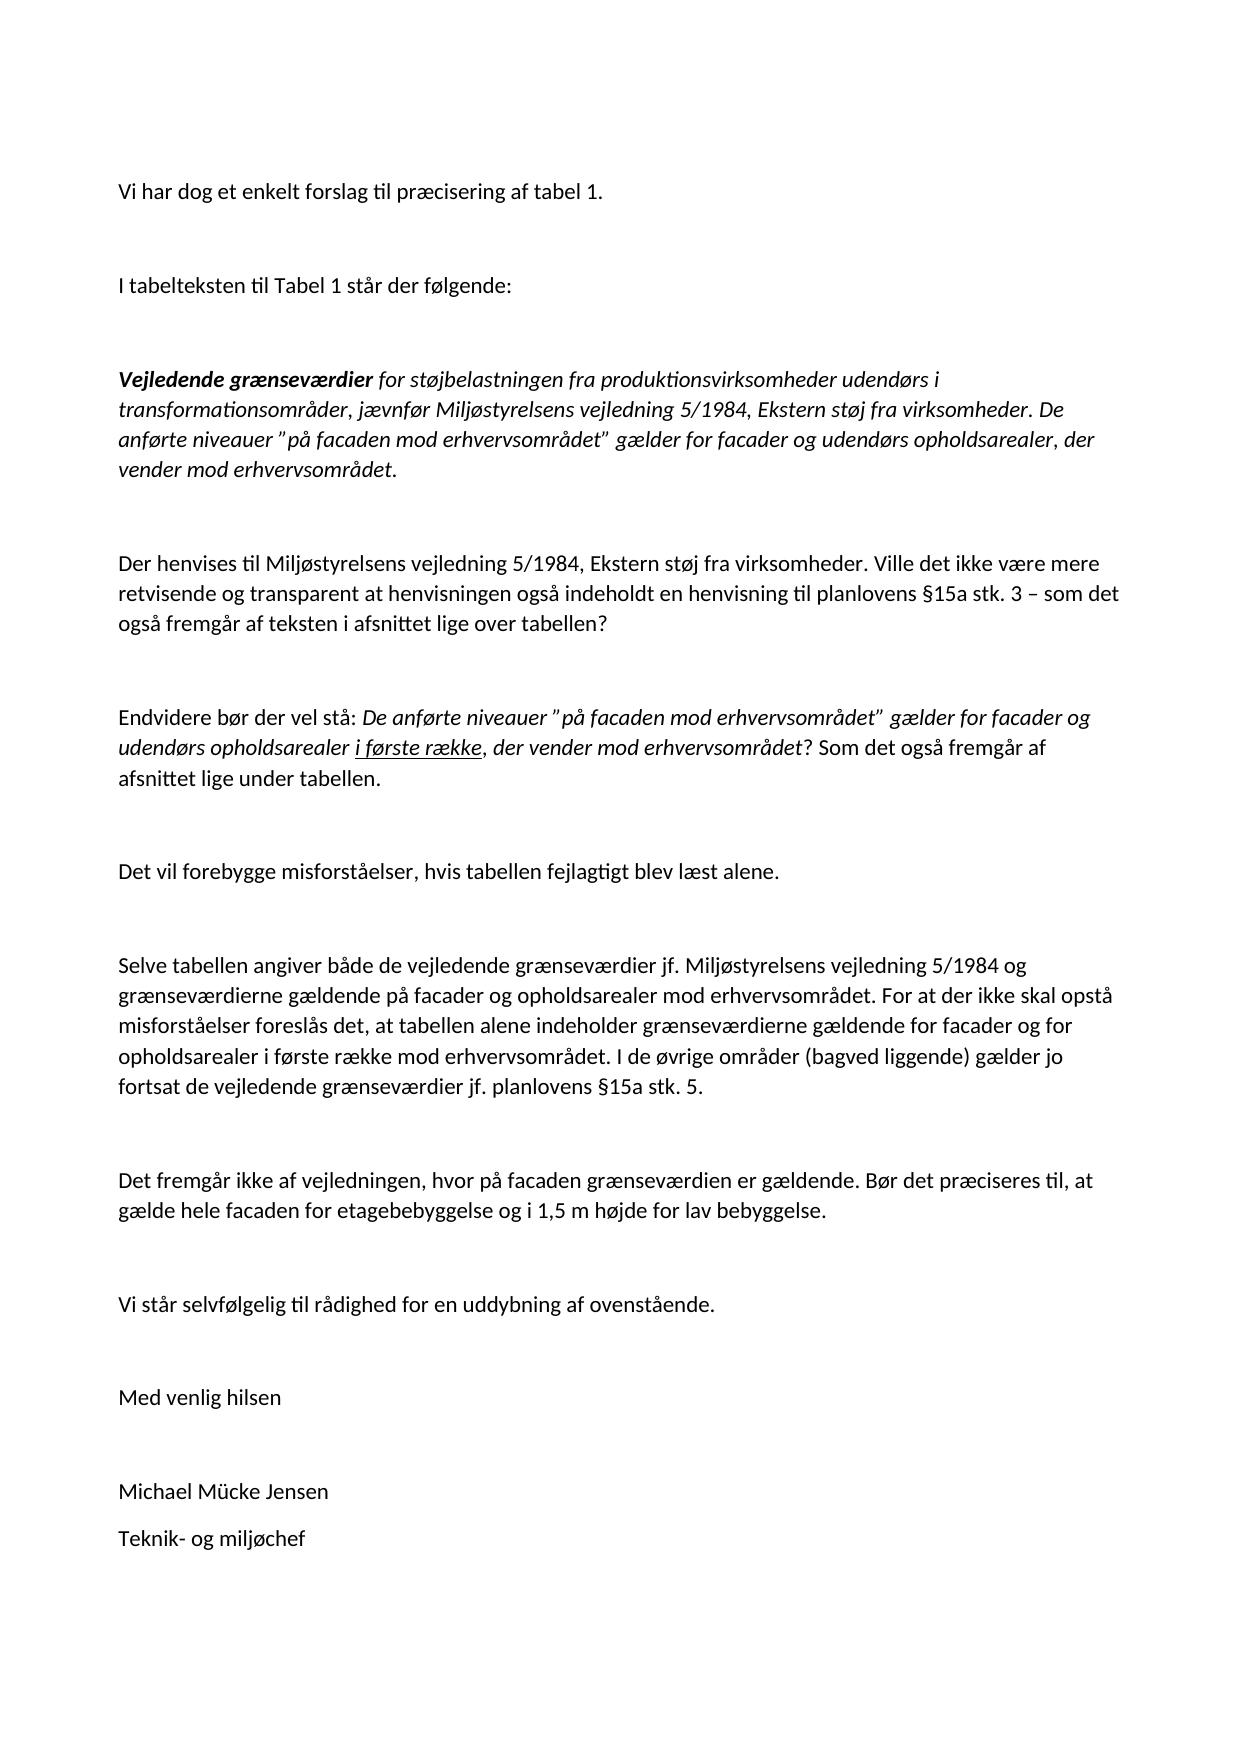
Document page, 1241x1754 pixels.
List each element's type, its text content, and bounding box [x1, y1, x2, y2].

text Det vil forebygge misforståelser, hvis tabellen fejlagtigt blev læst alene. [118, 857, 1122, 885]
text I tabelteksten til Tabel 1 står der følgende: [118, 271, 1122, 299]
text Teknik- og miljøchef [118, 1524, 1122, 1552]
text Selve tabellen angiver både de vejledende grænseværdier jf. Miljøstyrelsens vejledning 5/1984 og grænseværdierne gældende på facader og opholdsarealer mod erhvervsområdet. For at der ikke skal opstå misforståelser foreslås det, at tabellen alene indeholder grænseværdierne gældende for facader og for opholdsarealer i første række mod erhvervsområdet. I de øvrige områder (bagved liggende) gælder jo fortsat de vejledende grænseværdier jf. planlovens §15a stk. 5. [118, 951, 1122, 1100]
text Det fremgår ikke af vejledningen, hvor på facaden grænseværdien er gældende. Bør det præciseres til, at gælde hele facaden for etagebebyggelse og i 1,5 m højde for lav bebyggelse. [118, 1166, 1122, 1224]
text Der henvises til Miljøstyrelsens vejledning 5/1984, Ekstern støj fra virksomheder. Ville det ikke være mere retvisende og transparent at henvisningen også indeholdt en henvisning til planlovens §15a stk. 3 – som det også fremgår af teksten i afsnittet lige over tabellen? [118, 549, 1122, 637]
text Med venlig hilsen [118, 1383, 1122, 1411]
text Vejledende grænseværdier for støjbelastningen fra produktionsvirksomheder udendørs i transformationsområder, jævnfør Miljøstyrelsens vejledning 5/1984, Ekstern støj fra virksomheder. De anførte niveauer ”på facaden mod erhvervsområdet” gælder for facader og udendørs opholdsarealer, der vender mod erhvervsområdet. [118, 365, 1122, 483]
text Vi har dog et enkelt forslag til præcisering af tabel 1. [118, 177, 1122, 205]
text Endvidere bør der vel stå: De anførte niveauer ”på facaden mod erhvervsområdet” gælder for facader og udendørs opholdsarealer i første række, der vender mod erhvervsområdet? Som det også fremgår af afsnittet lige under tabellen. [118, 703, 1122, 792]
text Vi står selvfølgelig til rådighed for en uddybning af ovenstående. [118, 1290, 1122, 1318]
text Michael Mücke Jensen [118, 1477, 1122, 1505]
